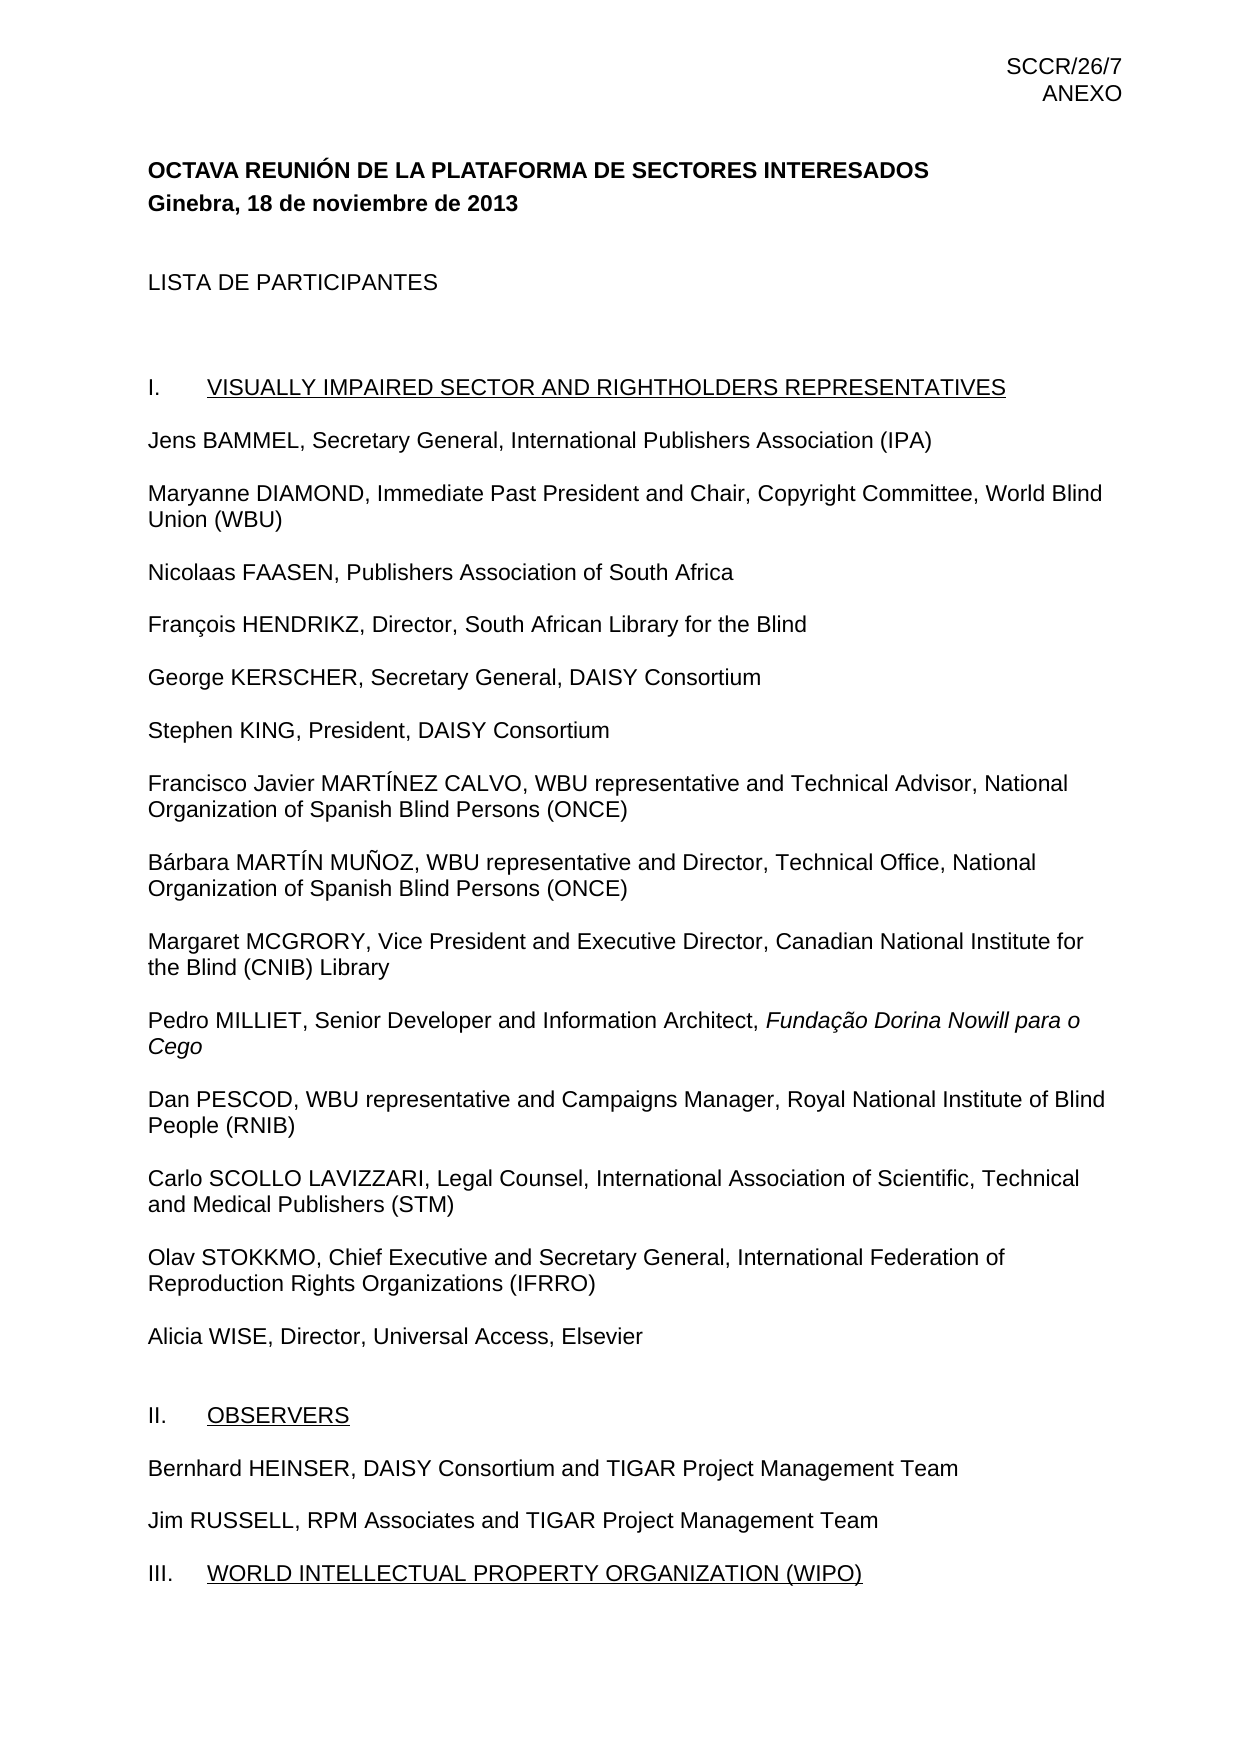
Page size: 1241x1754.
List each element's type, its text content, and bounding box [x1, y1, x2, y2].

text Francisco Javier MARTÍNEZ CALVO, WBU representative and Technical Advisor, National Organization of Spanish Blind Persons (ONCE) [148, 769, 1122, 822]
text II. OBSERVERS [148, 1402, 1122, 1428]
subtitle OCTAVA REUNIÓN DE LA PLATAFORMA DE SECTORES INTERESADOS [148, 157, 1122, 183]
text François HENDRIKZ, Director, South African Library for the Blind [148, 611, 1122, 638]
text Jens BAMMEL, Secretary General, International Publishers Association (IPA) [148, 427, 1122, 453]
text Pedro MILLIET, Senior Developer and Information Architect, Fundação Dorina Nowill para o Cego [148, 1007, 1122, 1059]
text Carlo SCOLLO LAVIZZARI, Legal Counsel, International Association of Scientific, Technical and Medical Publishers (STM) [148, 1165, 1122, 1218]
text Stephen KING, President, DAISY Consortium [148, 717, 1122, 743]
text Nicolaas FAASEN, Publishers Association of South Africa [148, 559, 1122, 585]
text Margaret MCGRORY, Vice President and Executive Director, Canadian National Institute for the Blind (CNIB) Library [148, 928, 1122, 980]
text George KERSCHER, Secretary General, DAISY Consortium [148, 664, 1122, 691]
text III. WORLD INTELLECTUAL PROPERTY ORGANIZATION (WIPO) [148, 1560, 1122, 1587]
text LISTA DE PARTICIPANTES [148, 269, 1122, 295]
text Ginebra, 18 de noviembre de 2013 [148, 190, 1122, 216]
text Bernhard HEINSER, DAISY Consortium and TIGAR Project Management Team [148, 1455, 1122, 1481]
text I. VISUALLY IMPAIRED SECTOR AND RIGHTHOLDERS REPRESENTATIVES [148, 374, 1122, 401]
text Alicia WISE, Director, Universal Access, Elsevier [148, 1323, 1122, 1349]
text Maryanne DIAMOND, Immediate Past President and Chair, Copyright Committee, World Blind Union (WBU) [148, 480, 1122, 532]
text Dan PESCOD, WBU representative and Campaigns Manager, Royal National Institute of Blind People (RNIB) [148, 1086, 1122, 1138]
list Bárbara MARTÍN MUÑOZ, WBU representative and Director, Technical Office, National Organization of Spanish Blind Persons (ONCE) [148, 849, 1122, 901]
text Jim RUSSELL, RPM Associates and TIGAR Project Management Team [148, 1507, 1122, 1534]
text Olav STOKKMO, Chief Executive and Secretary General, International Federation of Reproduction Rights Organizations (IFRRO) [148, 1244, 1122, 1297]
